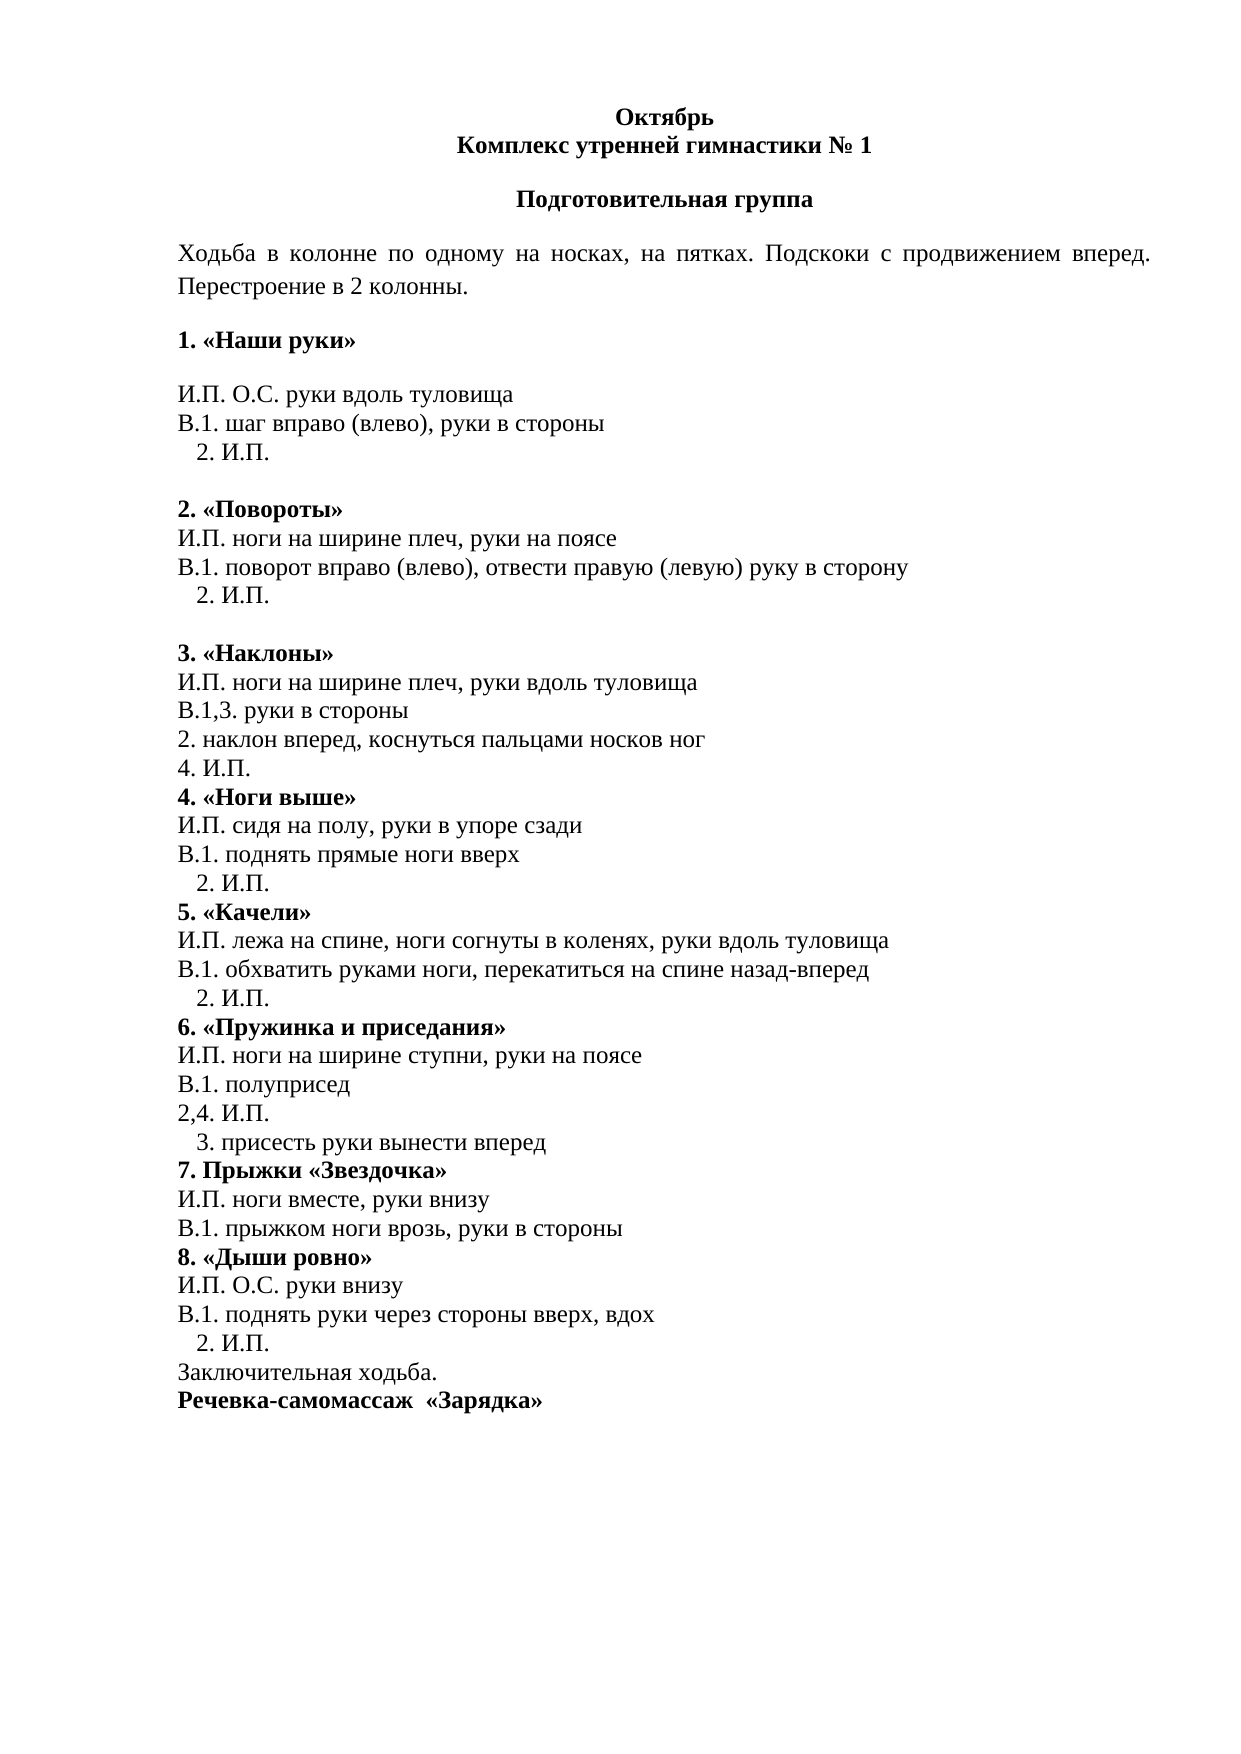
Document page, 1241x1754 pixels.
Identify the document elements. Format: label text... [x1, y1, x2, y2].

text 5. «Качели» [177, 897, 1152, 925]
text Подготовительная группа [177, 184, 1152, 213]
text И.П. ноги вместе, руки внизу [177, 1184, 1152, 1213]
text Ходьба в колонне по одному на носках, на пятках. Подскоки с продвижением вперед. Перестроение в 2 колонны. [177, 238, 1152, 300]
text 2. И.П. [177, 437, 1152, 465]
text 7. Прыжки «Звездочка» [177, 1155, 1152, 1184]
text И.П. лежа на спине, ноги согнуты в коленях, руки вдоль туловища [177, 925, 1152, 954]
text 4. «Ноги выше» [177, 782, 1152, 810]
text 8. «Дыши ровно» [177, 1242, 1152, 1270]
text 3. присесть руки вынести вперед [177, 1127, 1152, 1155]
text И.П. ноги на ширине плеч, руки на поясе [177, 523, 1152, 552]
text И.П. сидя на полу, руки в упоре сзади [177, 810, 1152, 839]
text В.1. поднять прямые ноги вверх [177, 839, 1152, 868]
text 2,4. И.П. [177, 1098, 1152, 1127]
text Заключительная ходьба. [177, 1357, 1152, 1385]
text 2. «Повороты» [177, 494, 1152, 523]
text В.1. поднять руки через стороны вверх, вдох [177, 1299, 1152, 1328]
text В.1. обхватить руками ноги, перекатиться на спине назад-вперед [177, 954, 1152, 983]
text В.1. полуприсед [177, 1069, 1152, 1098]
text 6. «Пружинка и приседания» [177, 1012, 1152, 1040]
text И.П. О.С. руки вдоль туловища [177, 379, 1152, 408]
text В.1,3. руки в стороны [177, 695, 1152, 724]
text В.1. шаг вправо (влево), руки в стороны [177, 408, 1152, 437]
text И.П. О.С. руки внизу [177, 1270, 1152, 1299]
text 3. «Наклоны» [177, 638, 1152, 667]
text Комплекс утренней гимнастики № 1 [177, 131, 1152, 159]
text 2. И.П. [177, 868, 1152, 897]
text 1. «Наши руки» [177, 325, 1152, 354]
text 2. И.П. [177, 1328, 1152, 1357]
text Октябрь [177, 102, 1152, 131]
text Речевка-самомассаж «Зарядка» [177, 1385, 1152, 1414]
text И.П. ноги на ширине плеч, руки вдоль туловища [177, 667, 1152, 695]
text В.1. прыжком ноги врозь, руки в стороны [177, 1213, 1152, 1242]
text 2. И.П. [177, 983, 1152, 1012]
text 4. И.П. [177, 753, 1152, 782]
text И.П. ноги на ширине ступни, руки на поясе [177, 1040, 1152, 1069]
text 2. наклон вперед, коснуться пальцами носков ног [177, 724, 1152, 753]
text 2. И.П. [177, 580, 1152, 609]
text В.1. поворот вправо (влево), отвести правую (левую) руку в сторону [177, 552, 1152, 580]
